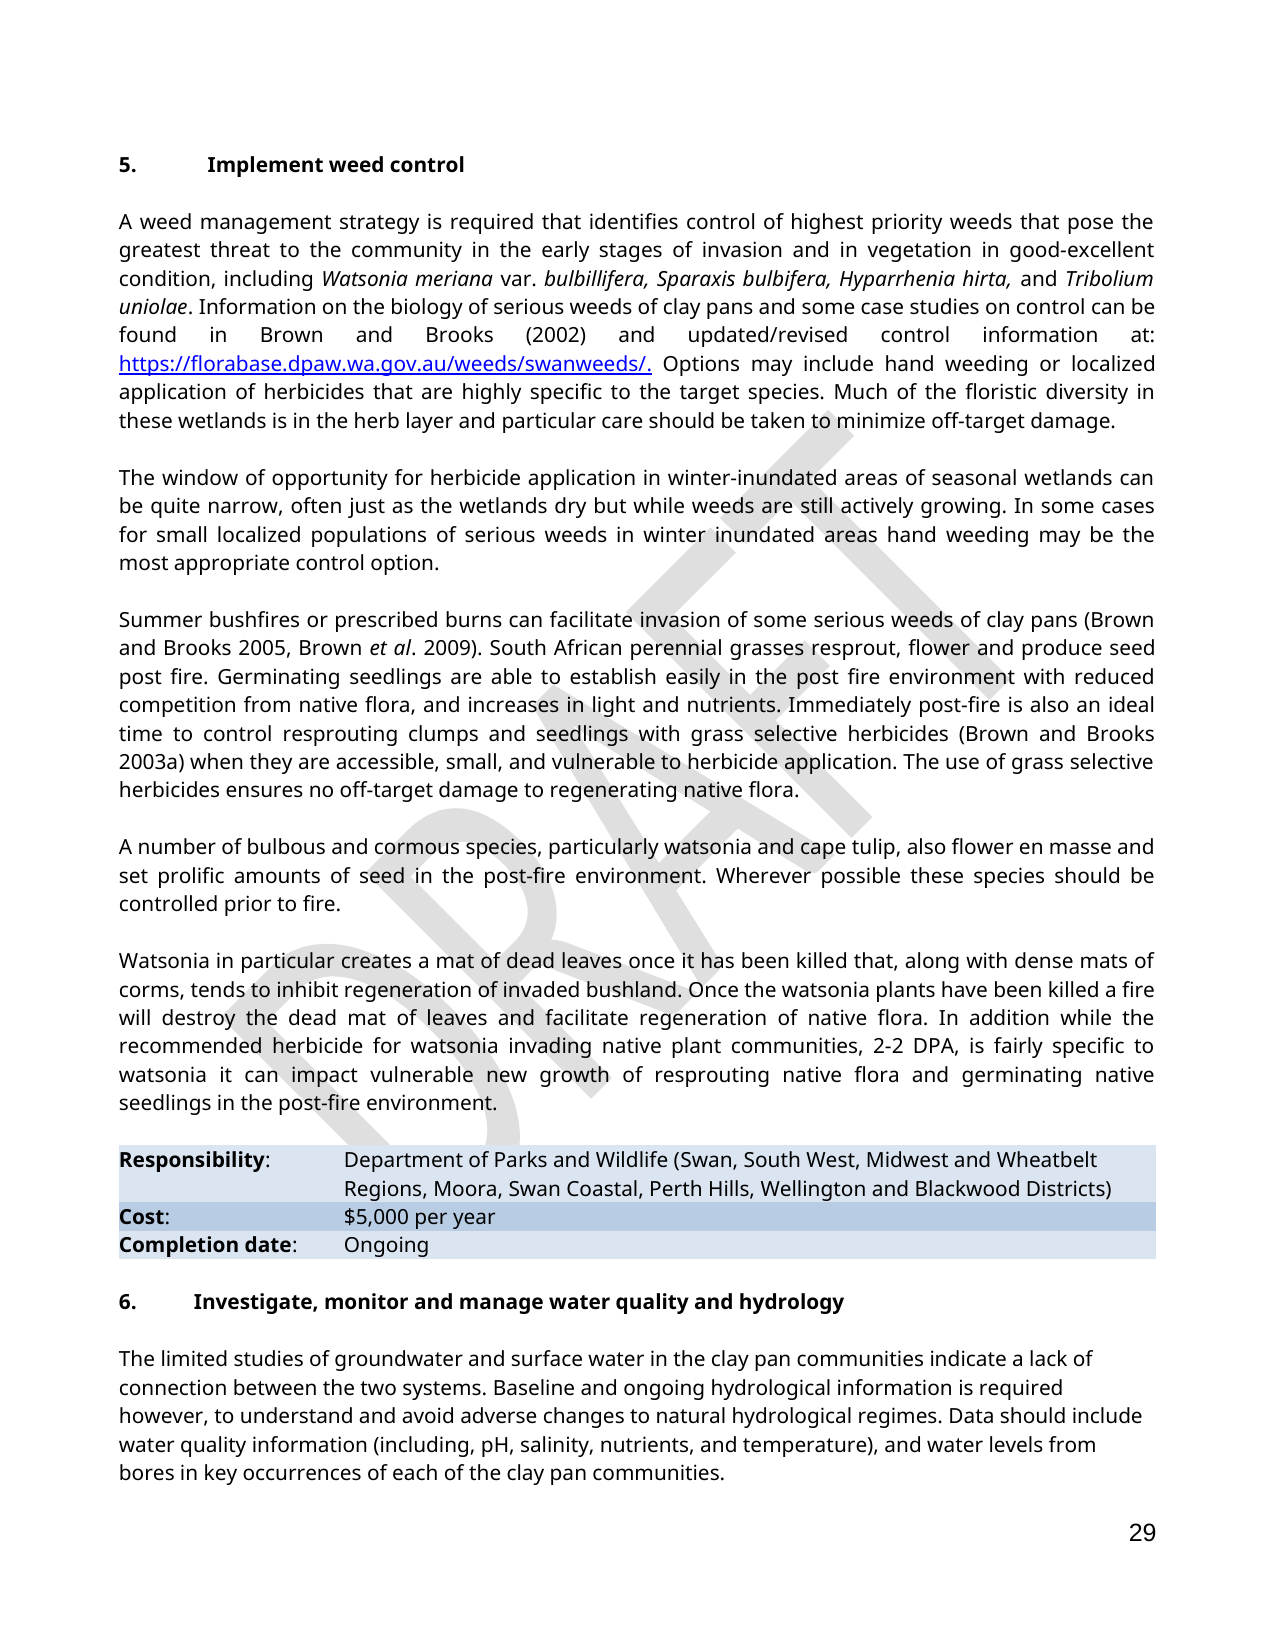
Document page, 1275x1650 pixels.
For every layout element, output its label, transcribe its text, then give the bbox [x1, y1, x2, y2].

text Watsonia in particular creates a mat of dead leaves once it has been killed that, along with dense mats of corms, tends to inhibit regeneration of invaded bushland. Once the watsonia plants have been killed a fire will destroy the dead mat of leaves and facilitate regeneration of native flora. In addition while the recommended herbicide for watsonia invading native plant communities, 2-2 DPA, is fairly specific to watsonia it can impact vulnerable new growth of resprouting native flora and germinating native seedlings in the post-fire environment. [119, 946, 1156, 1117]
text The window of opportunity for herbicide application in winter-inundated areas of seasonal wetlands can be quite narrow, often just as the wetlands dry but while weeds are still actively growing. In some cases for small localized populations of serious weeds in winter inundated areas hand weeding may be the most appropriate control option. [119, 463, 1156, 577]
text Responsibility: Department of Parks and Wildlife (Swan, South West, Midwest and Wheatbelt Regions, Moora, Swan Coastal, Perth Hills, Wellington and Blackwood Districts) [119, 1145, 1156, 1202]
text Cost: $5,000 per year [119, 1202, 1156, 1231]
text 6. Investigate, monitor and manage water quality and hydrology [119, 1287, 1156, 1316]
text A number of bulbous and cormous species, particularly watsonia and cape tulip, also flower en masse and set prolific amounts of seed in the post-fire environment. Wherever possible these species should be controlled prior to fire. [119, 832, 1156, 918]
text A weed management strategy is required that identifies control of highest priority weeds that pose the greatest threat to the community in the early stages of invasion and in vegetation in good-excellent condition, including Watsonia meriana var. bulbillifera, Sparaxis bulbifera, Hyparrhenia hirta, and Tribolium uniolae. Information on the biology of serious weeds of clay pans and some case studies on control can be found in Brown and Brooks (2002) and updated/revised control information at: https://florabase.dpaw.wa.gov.au/weeds/swanweeds/. Options may include hand weeding or localized application of herbicides that are highly specific to the target species. Much of the floristic diversity in these wetlands is in the herb layer and particular care should be taken to minimize off-target damage. [119, 207, 1156, 434]
text The limited studies of groundwater and surface water in the clay pan communities indicate a lack of connection between the two systems. Baseline and ongoing hydrological information is required however, to understand and avoid adverse changes to natural hydrological regimes. Data should include water quality information (including, pH, salinity, nutrients, and temperature), and water levels from bores in key occurrences of each of the clay pan communities. [119, 1344, 1156, 1487]
text Summer bushfires or prescribed burns can facilitate invasion of some serious weeds of clay pans (Brown and Brooks 2005, Brown et al. 2009). South African perennial grasses resprout, flower and produce seed post fire. Germinating seedlings are able to establish easily in the post fire environment with reduced competition from native flora, and increases in light and nutrients. Immediately post-fire is also an ideal time to control resprouting clumps and seedlings with grass selective herbicides (Brown and Brooks 2003a) when they are accessible, small, and vulnerable to herbicide application. The use of grass selective herbicides ensures no off-target damage to regenerating native flora. [119, 605, 1156, 804]
text Completion date: Ongoing [119, 1231, 1156, 1259]
text 5. Implement weed control [119, 150, 1156, 178]
